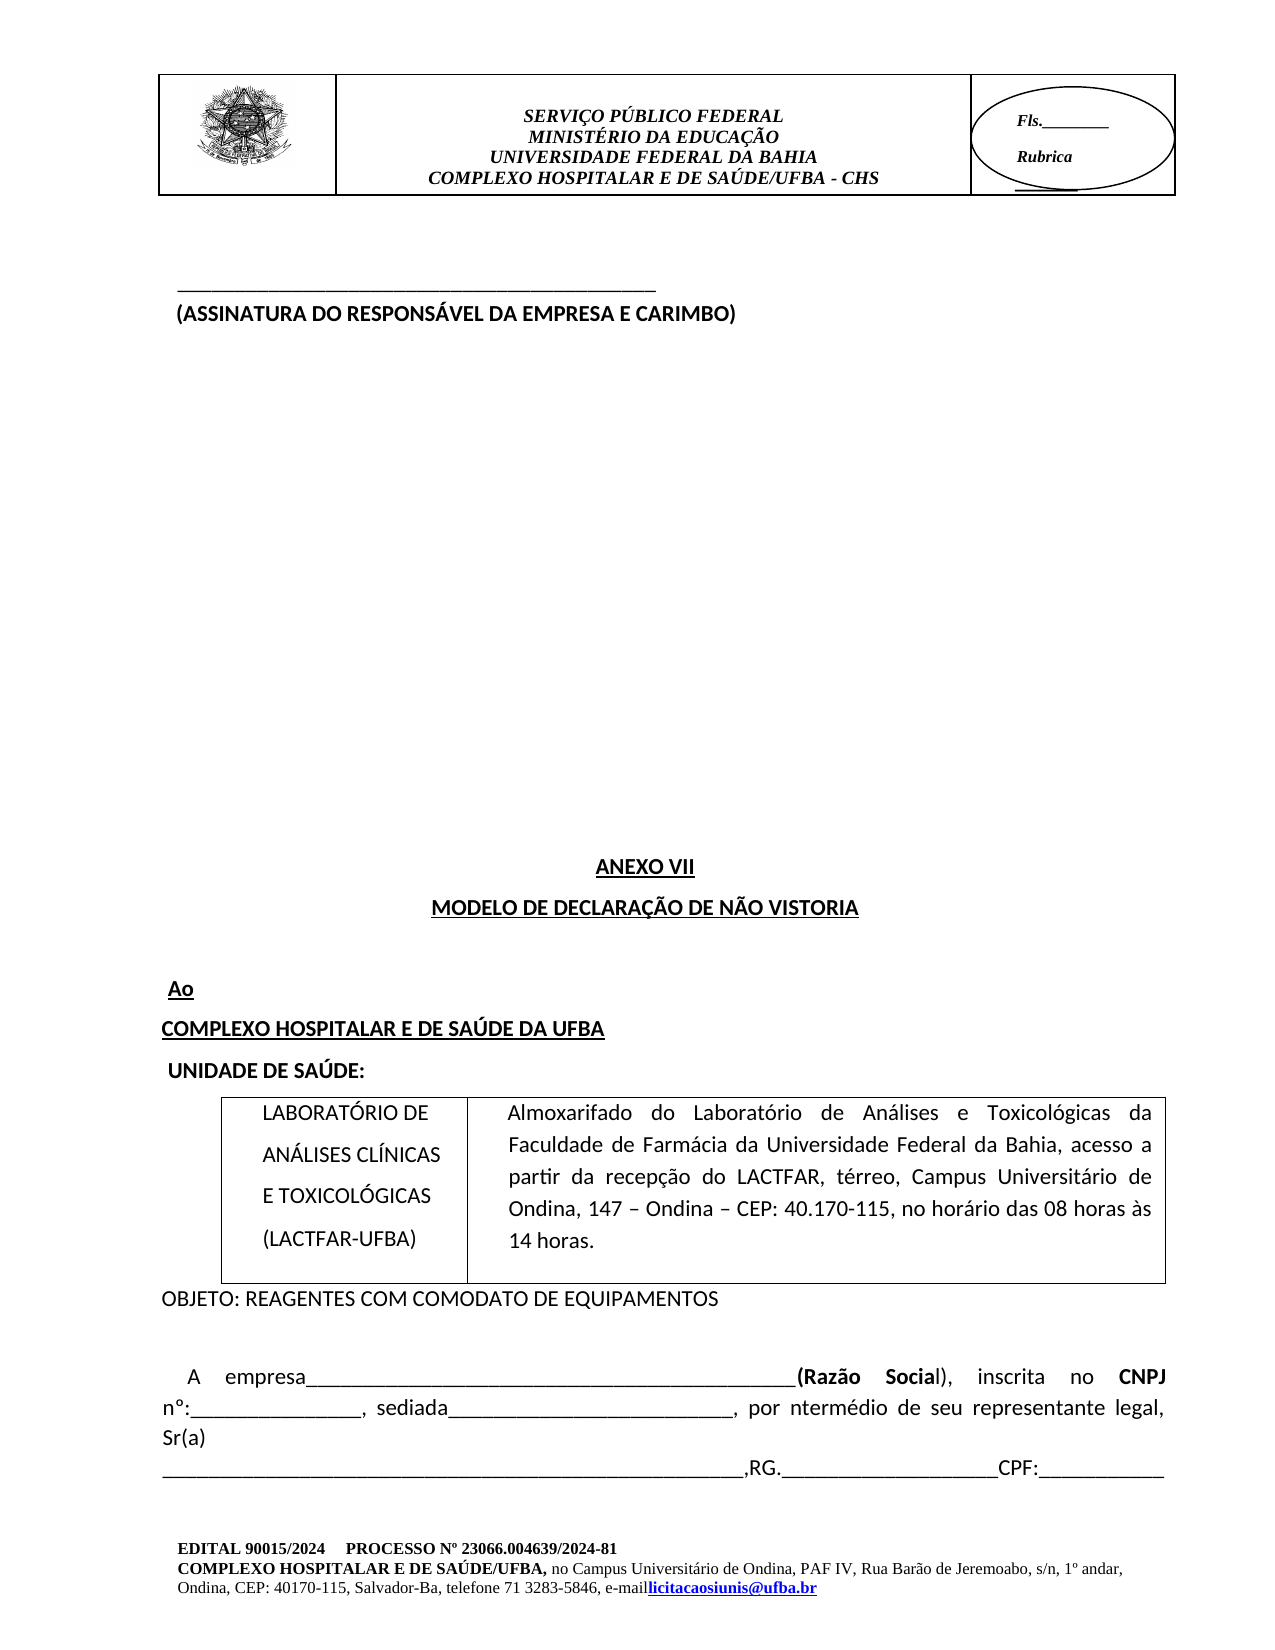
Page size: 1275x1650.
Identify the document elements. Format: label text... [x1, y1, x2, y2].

text OBJETO: REAGENTES COM COMODATO DE EQUIPAMENTOS [161, 1284, 1166, 1312]
subtitle MODELO DE DECLARAÇÃO DE NÃO VISTORIA [168, 893, 1122, 921]
text __________________________________________ [177, 267, 1165, 295]
table_header Almoxarifado do Laboratório de Análises e Toxicológicas da Faculdade de Farmácia da Universidade Federal da Bahia, acesso a partir da recepção do LACTFAR, térreo, Campus Universitário de Ondina, 147 – Ondina – CEP: 40.170-115, no horário das 08 horas às 14 horas. [468, 1098, 1165, 1283]
text A empresa___________________________________________(Razão Social), inscrita no CNPJ nº:_______________, sediada_________________________, por ntermédio de seu representante legal, Sr(a) ___________________________________________________,RG.___________________CPF:___________ [162, 1362, 1166, 1481]
text Ao [162, 974, 1163, 1002]
text COMPLEXO HOSPITALAR E DE SAÚDE DA UFBA [161, 1014, 1165, 1042]
text UNIDADE DE SAÚDE: [162, 1056, 1166, 1084]
subtitle ANEXO VII [168, 852, 1122, 880]
table_header LABORATÓRIO DE ANÁLISES CLÍNICAS E TOXICOLÓGICAS (LACTFAR-UFBA) [222, 1098, 467, 1283]
text (ASSINATURA DO RESPONSÁVEL DA EMPRESA E CARIMBO) [176, 299, 1166, 327]
picture [192, 80, 299, 172]
